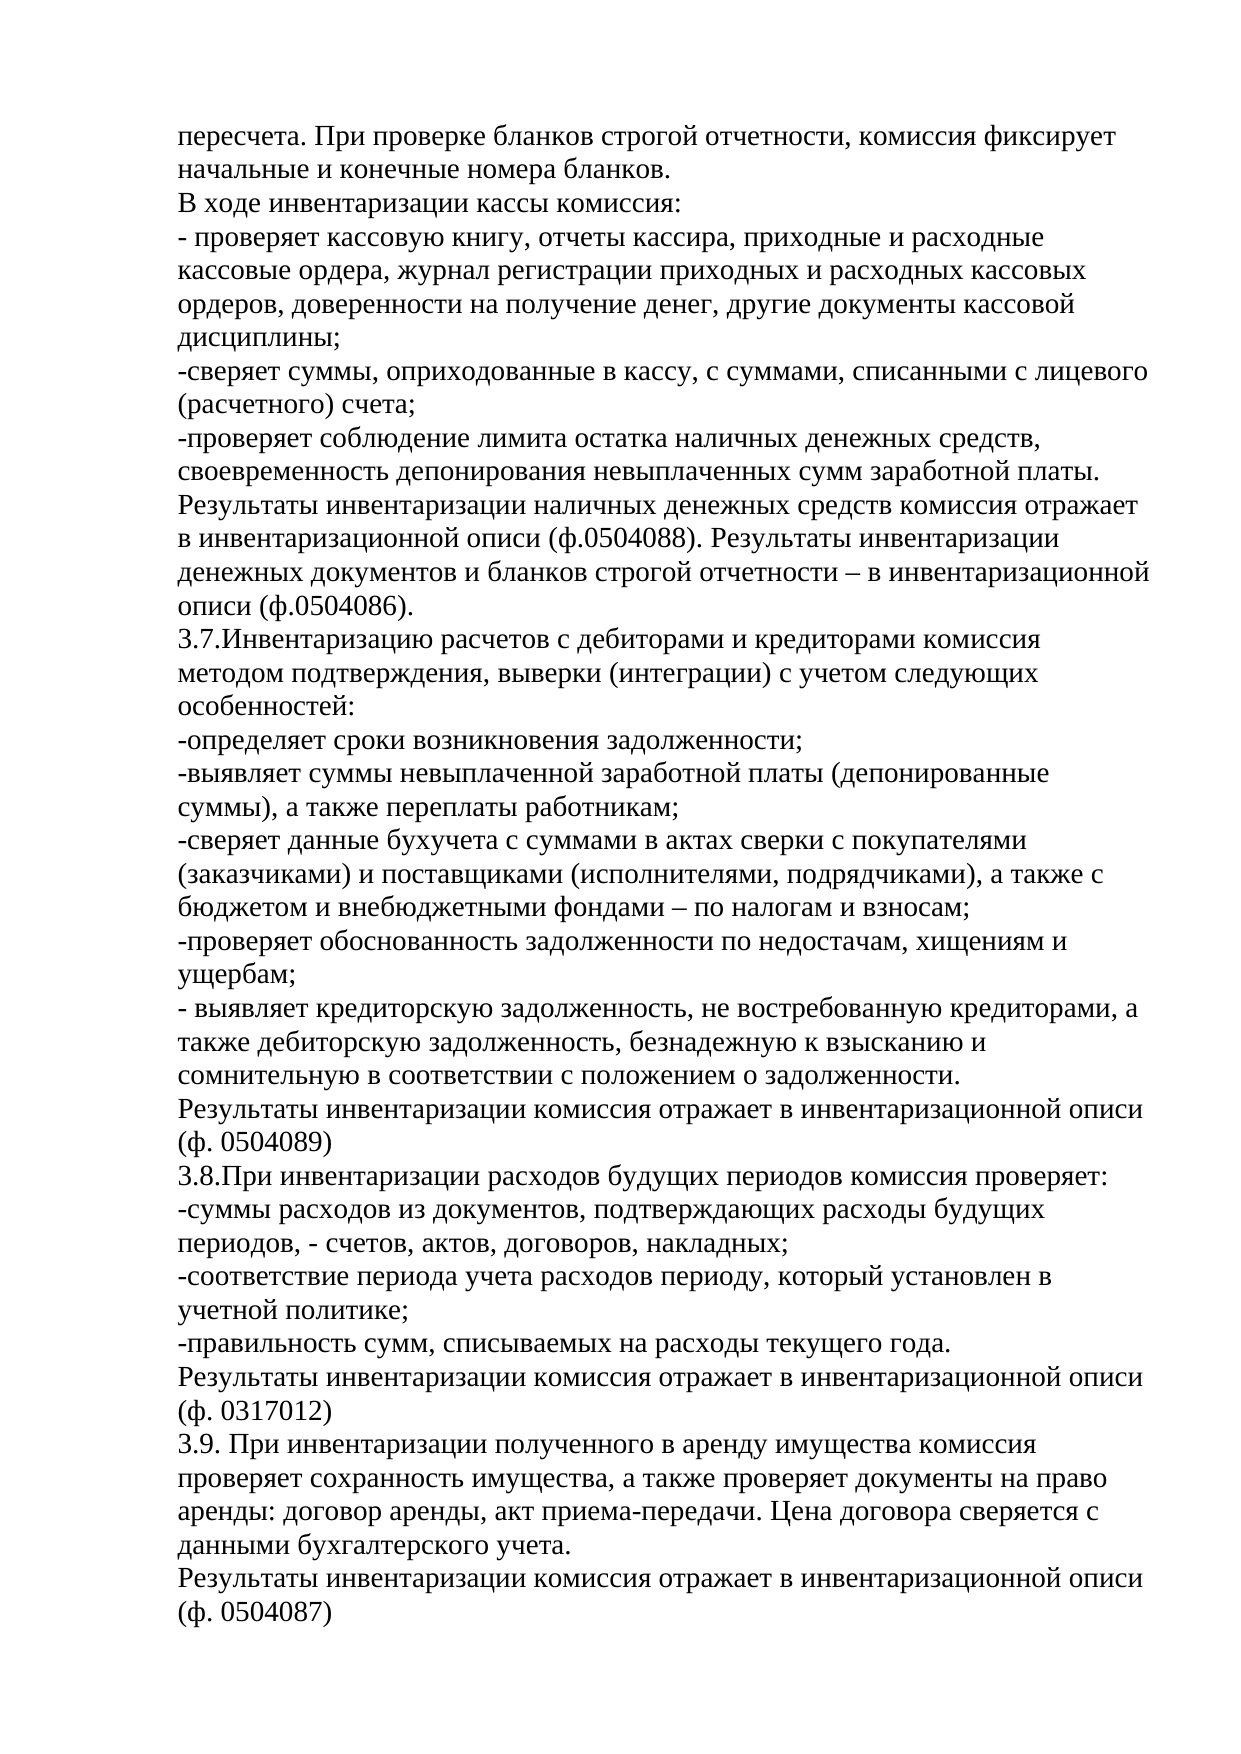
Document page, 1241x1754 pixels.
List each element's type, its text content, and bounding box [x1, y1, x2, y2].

text -сверяет суммы, оприходованные в кассу, с суммами, списанными с лицевого (расчетного) счета; [177, 353, 1152, 420]
text 3.8.При инвентаризации расходов будущих периодов комиссия проверяет: [177, 1158, 1152, 1191]
text -проверяет соблюдение лимита остатка наличных денежных средств, своевременность депонирования невыплаченных сумм заработной платы. [177, 420, 1152, 487]
text 3.9. При инвентаризации полученного в аренду имущества комиссия проверяет сохранность имущества, а также проверяет документы на право аренды: договор аренды, акт приема-передачи. Цена договора сверяется с данными бухгалтерского учета. [177, 1426, 1152, 1560]
text - проверяет кассовую книгу, отчеты кассира, приходные и расходные кассовые ордера, журнал регистрации приходных и расходных кассовых ордеров, доверенности на получение денег, другие документы кассовой дисциплины; [177, 219, 1152, 353]
text -выявляет суммы невыплаченной заработной платы (депонированные суммы), а также переплаты работникам; [177, 755, 1152, 822]
text -проверяет обоснованность задолженности по недостачам, хищениям и ущербам; [177, 923, 1152, 990]
text -соответствие периода учета расходов периоду, который установлен в учетной политике; [177, 1258, 1152, 1326]
text Результаты инвентаризации наличных денежных средств комиссия отражает в инвентаризационной описи (ф.0504088). Результаты инвентаризации денежных документов и бланков строгой отчетности – в инвентаризационной описи (ф.0504086). [177, 487, 1152, 621]
text В ходе инвентаризации кассы комиссия: [177, 185, 1152, 219]
text -сверяет данные бухучета с суммами в актах сверки с покупателями (заказчиками) и поставщиками (исполнителями, подрядчиками), а также с бюджетом и внебюджетными фондами – по налогам и взносам; [177, 822, 1152, 923]
text -суммы расходов из документов, подтверждающих расходы будущих периодов, - счетов, актов, договоров, накладных; [177, 1191, 1152, 1258]
text Результаты инвентаризации комиссия отражает в инвентаризационной описи (ф. 0317012) [177, 1359, 1152, 1426]
text 3.7.Инвентаризацию расчетов с дебиторами и кредиторами комиссия методом подтверждения, выверки (интеграции) с учетом следующих особенностей: [177, 621, 1152, 722]
text -определяет сроки возникновения задолженности; [177, 722, 1152, 755]
text -правильность сумм, списываемых на расходы текущего года. [177, 1326, 1152, 1359]
text Результаты инвентаризации комиссия отражает в инвентаризационной описи (ф. 0504089) [177, 1091, 1152, 1158]
text Результаты инвентаризации комиссия отражает в инвентаризационной описи (ф. 0504087) [177, 1560, 1152, 1627]
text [177, 118, 1152, 185]
text - выявляет кредиторскую задолженность, не востребованную кредиторами, а также дебиторскую задолженность, безнадежную к взысканию и сомнительную в соответствии с положением о задолженности. [177, 990, 1152, 1091]
